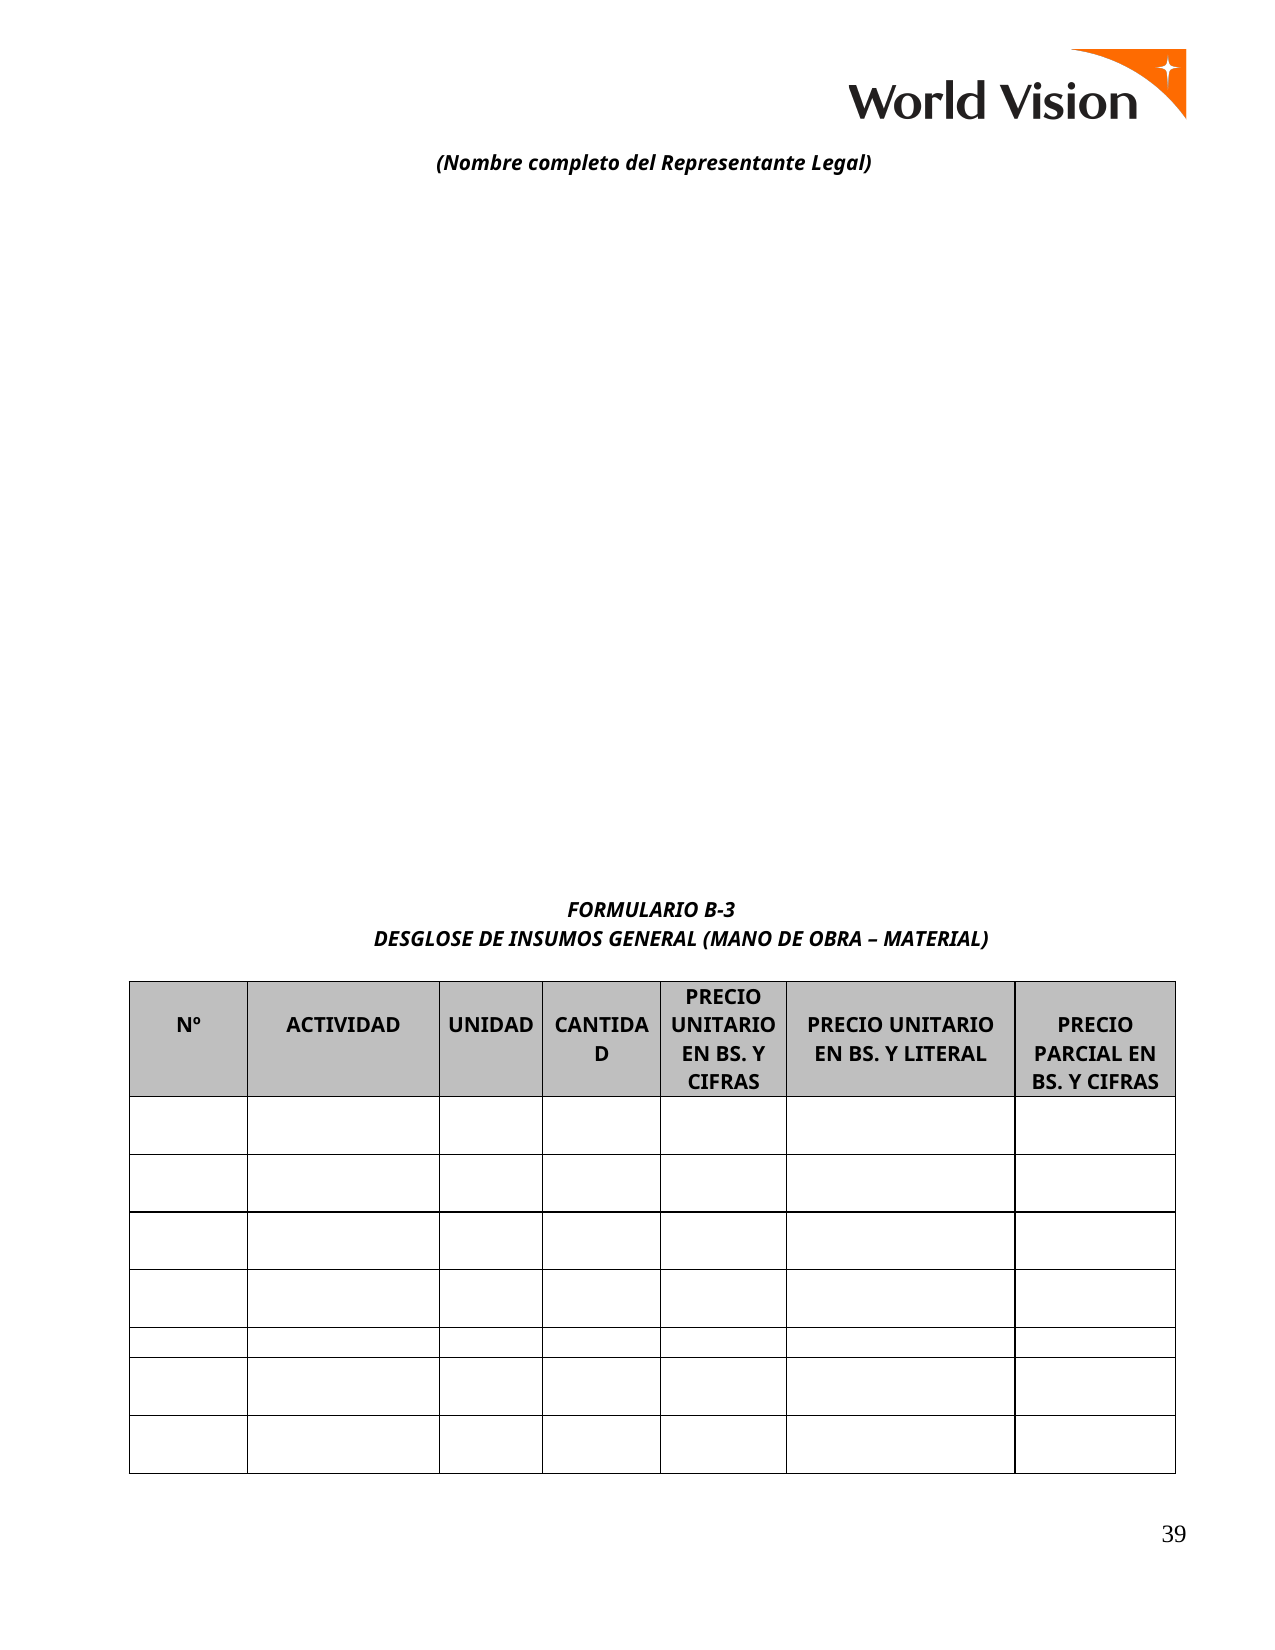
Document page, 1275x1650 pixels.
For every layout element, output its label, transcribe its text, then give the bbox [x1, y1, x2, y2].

table_header CANTIDAD [543, 982, 660, 1096]
text (Nombre completo del Representante Legal) [118, 148, 1186, 176]
table_cell [661, 1097, 786, 1153]
table_cell [440, 1213, 542, 1269]
table_cell [1016, 1155, 1175, 1211]
table_cell [543, 1416, 660, 1472]
table_cell [543, 1270, 660, 1327]
table_cell [440, 1416, 542, 1472]
table_cell [248, 1213, 439, 1269]
subtitle FORMULARIO B-3 [118, 895, 1186, 924]
table_cell [248, 1328, 439, 1357]
table_cell [543, 1097, 660, 1153]
table_cell [440, 1097, 542, 1153]
table_header PRECIO UNITARIO EN BS. Y LITERAL [787, 982, 1014, 1096]
table_cell [248, 1358, 439, 1414]
table_cell [1016, 1097, 1175, 1153]
table_cell [130, 1270, 247, 1327]
table_cell [787, 1155, 1014, 1211]
table_cell [130, 1416, 247, 1472]
table_cell [661, 1416, 786, 1472]
table_cell [1016, 1328, 1175, 1357]
table_header PRECIO PARCIAL EN BS. Y CIFRAS [1016, 982, 1175, 1096]
table_cell [661, 1155, 786, 1211]
table_cell [248, 1270, 439, 1327]
table_cell [248, 1155, 439, 1211]
table_cell [130, 1328, 247, 1357]
table_cell [787, 1097, 1014, 1153]
table_cell [661, 1328, 786, 1357]
table_cell [248, 1097, 439, 1153]
table_cell [543, 1155, 660, 1211]
subtitle DESGLOSE DE INSUMOS GENERAL (MANO DE OBRA – MATERIAL) [178, 924, 1186, 952]
table_cell [661, 1270, 786, 1327]
picture [848, 49, 1187, 120]
table_cell [440, 1270, 542, 1327]
table_cell [787, 1328, 1014, 1357]
table_header ACTIVIDAD [248, 982, 439, 1096]
table_cell [130, 1097, 247, 1153]
table_cell [543, 1213, 660, 1269]
table_cell [543, 1328, 660, 1357]
table_cell [248, 1416, 439, 1472]
table_cell [130, 1213, 247, 1269]
table_cell [543, 1358, 660, 1414]
table_cell [661, 1213, 786, 1269]
table_cell [130, 1358, 247, 1414]
table_cell [1016, 1213, 1175, 1269]
table_cell [440, 1358, 542, 1414]
table_cell [130, 1155, 247, 1211]
table_cell [787, 1270, 1014, 1327]
table_cell [661, 1358, 786, 1414]
table_header Nº [130, 982, 247, 1096]
table_cell [787, 1213, 1014, 1269]
table_cell [787, 1358, 1014, 1414]
table_cell [1016, 1270, 1175, 1327]
table_cell [440, 1328, 542, 1357]
table_cell [787, 1416, 1014, 1472]
table_header PRECIO UNITARIO EN BS. Y CIFRAS [661, 982, 786, 1096]
table_cell [1016, 1358, 1175, 1414]
table_cell [440, 1155, 542, 1211]
table_cell [1016, 1416, 1175, 1472]
table_header UNIDAD [440, 982, 542, 1096]
